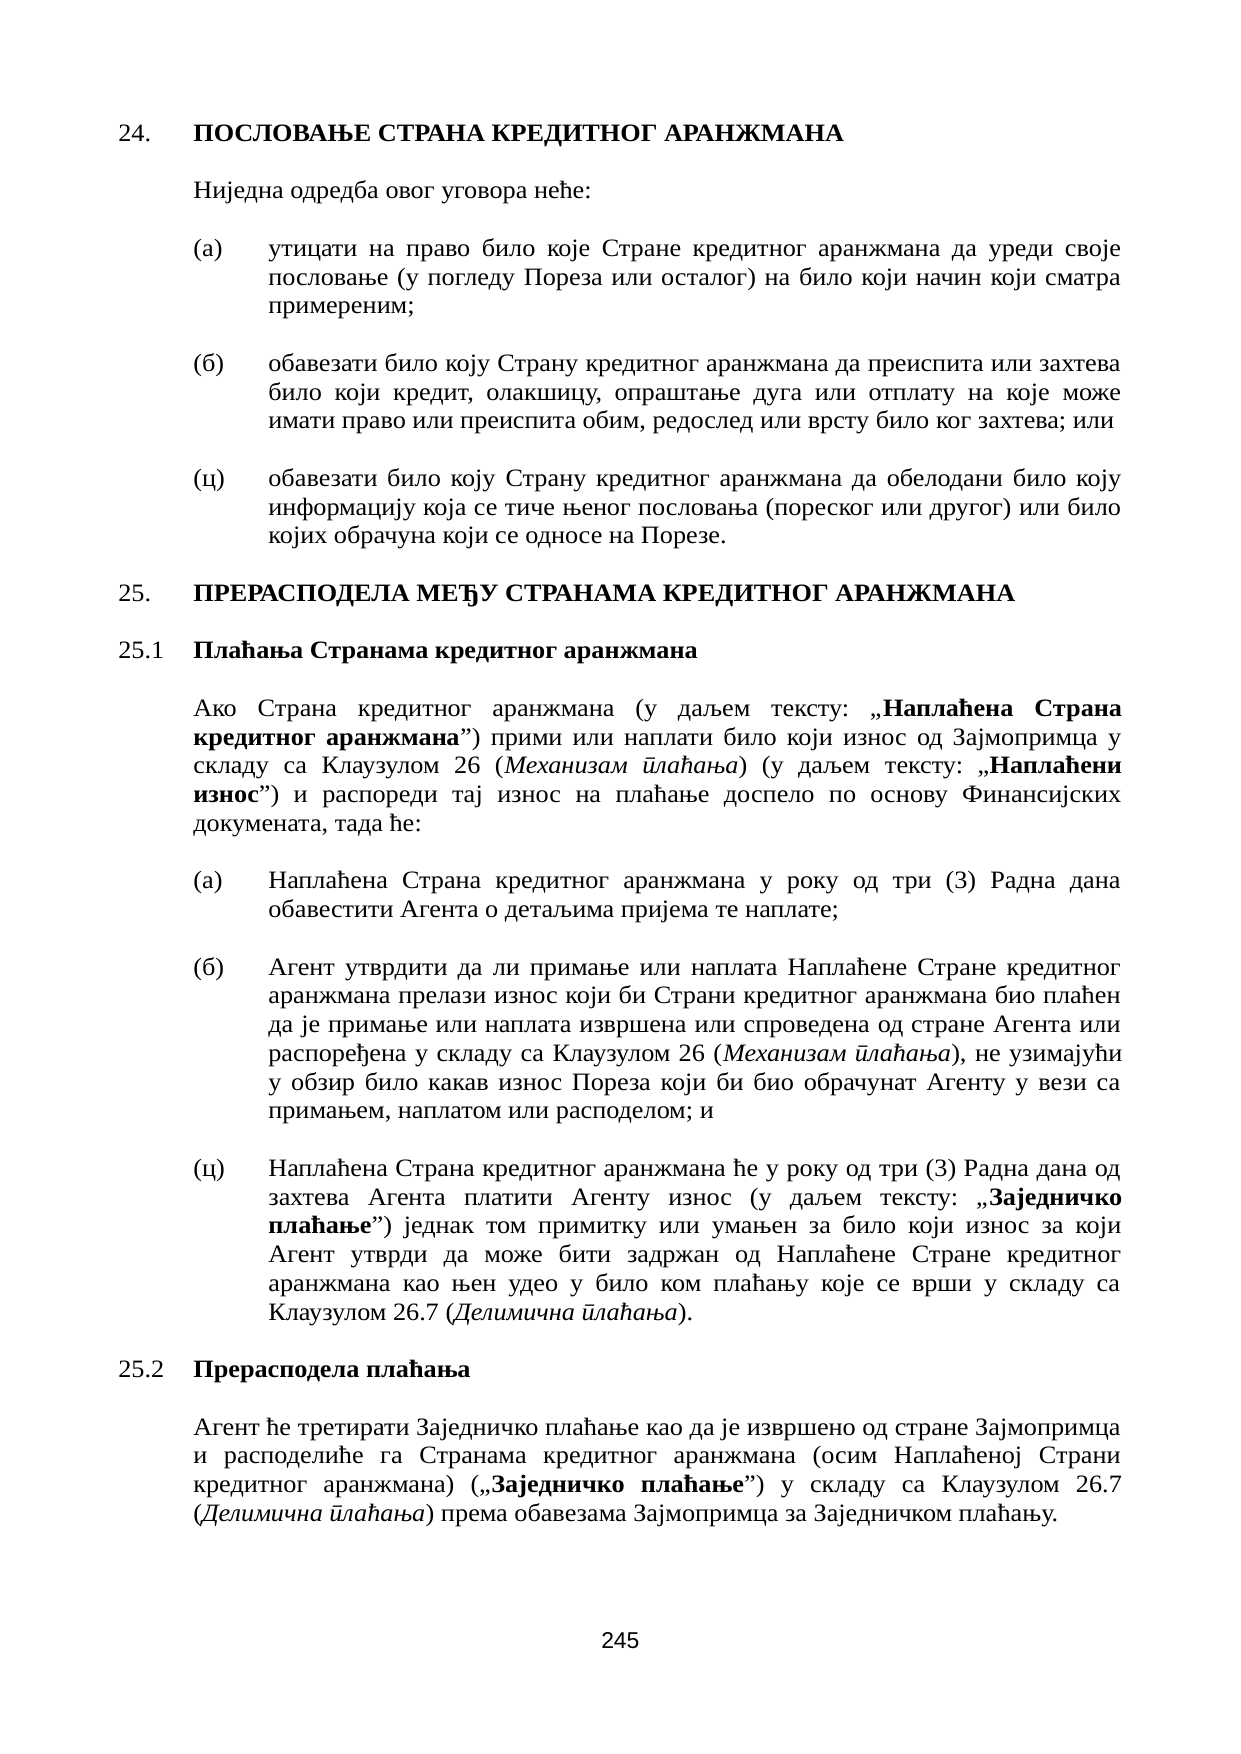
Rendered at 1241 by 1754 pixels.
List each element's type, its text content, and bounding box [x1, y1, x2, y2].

text (ц) Наплаћена Страна кредитног аранжмана ће у року од три (3) Радна дана од захтева Агента платити Агенту износ (у даљем тексту: „Заједничко плаћање”) једнак том примитку или умањен за било који износ за који Агент утврди да може бити задржан од Наплаћене Стране кредитног аранжмана као њен удео у било ком плаћању које се врши у складу са Клаузулом 26.7 (Делимична плаћања). [193, 1153, 1122, 1326]
text 25.2 Прерасподела плаћања [118, 1354, 1122, 1383]
text (б) Агент утврдити да ли примање или наплата Наплаћене Стране кредитног аранжмана прелази износ који би Страни кредитног аранжмана био плаћен да је примање или наплата извршена или спроведена од стране Агента или распоређена у складу са Клаузулом 26 (Механизам плаћања), не узимајући у обзир било какав износ Пореза који би био обрачунат Агенту у вези са примањем, наплатом или расподелом; и [193, 952, 1122, 1124]
list (ц) обавезати било коју Страну кредитног аранжмана да обелодани било коју информацију која се тиче њеног пословања (пореског или другог) или било којих обрачуна који се односе на Порезе. [193, 463, 1122, 549]
text 25.1 Плаћања Странама кредитног аранжмана [118, 636, 1122, 664]
list (а) Наплаћена Страна кредитног аранжмана у року од три (3) Радна дана обавестити Агента о детаљима пријема те наплате; [193, 866, 1122, 923]
text 25. ПРЕРАСПОДЕЛА МЕЂУ СТРАНАМА КРЕДИТНОГ АРАНЖМАНА [118, 578, 1122, 607]
list (б) обавезати било коју Страну кредитног аранжмана да преиспита или захтева било који кредит, олакшицу, опраштање дуга или отплату на које може имати право или преиспита обим, редослед или врсту било ког захтева; или [193, 348, 1122, 434]
text 24. ПОСЛОВАЊЕ СТРАНА КРЕДИТНОГ АРАНЖМАНА [118, 118, 1122, 147]
text Агент ће третирати Заједничко плаћање као да је извршено од стране Зајмопримца и расподелиће га Странама кредитног аранжмана (осим Наплаћеној Страни кредитног аранжмана) („Заједничко плаћање”) у складу са Клаузулом 26.7 (Делимична плаћања) према обавезама Зајмопримца за Заједничком плаћању. [118, 1412, 1122, 1527]
text Ако Страна кредитног аранжмана (у даљем тексту: „Наплаћена Страна кредитног аранжмана”) прими или наплати било који износ од Зајмопримца у складу са Клаузулом 26 (Механизам плаћања) (у даљем тексту: „Наплаћени износ”) и распореди тај износ на плаћање доспело по основу Финансијских докумената, тада ће: [118, 693, 1122, 837]
list (а) утицати на право било које Стране кредитног аранжмана да уреди своје пословање (у погледу Пореза или осталог) на било који начин који сматра примереним; [193, 233, 1122, 319]
text Ниједна одредба овог уговора неће: [118, 176, 1122, 204]
